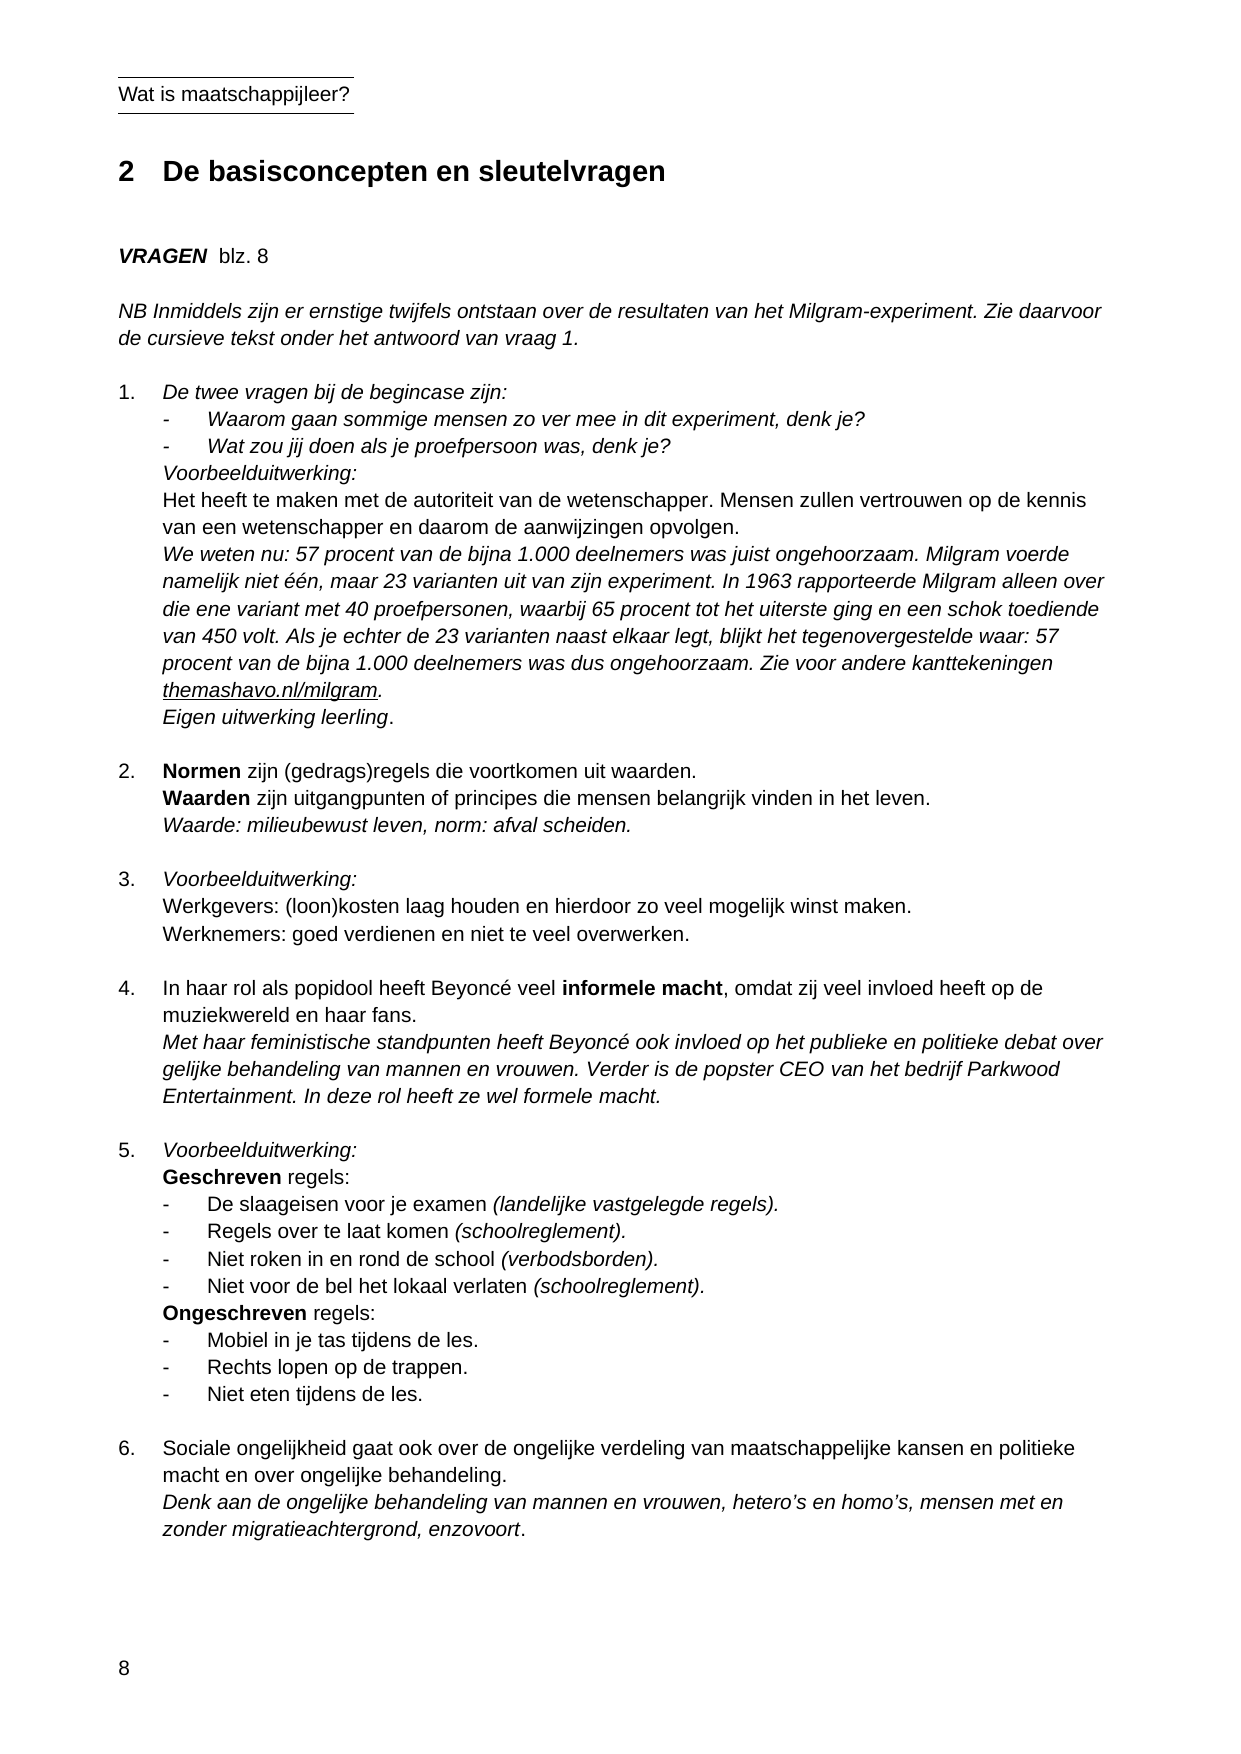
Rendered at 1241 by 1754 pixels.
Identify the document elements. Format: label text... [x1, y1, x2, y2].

text - Niet roken in en rond de school (verbodsborden). [162, 1243, 1122, 1270]
text Werkgevers: (loon)kosten laag houden en hierdoor zo veel mogelijk winst maken. [162, 891, 1122, 918]
text Met haar feministische standpunten heeft Beyoncé ook invloed op het publieke en politieke debat over gelijke behandeling van mannen en vrouwen. Verder is de popster CEO van het bedrijf Parkwood Entertainment. In deze rol heeft ze wel formele macht. [162, 1027, 1122, 1108]
text Ongeschreven regels: [162, 1297, 1122, 1324]
text VRAGEN blz. 8 [118, 241, 1122, 268]
text Denk aan de ongelijke behandeling van mannen en vrouwen, hetero’s en homo’s, mensen met en zonder migratieachtergrond, enzovoort. [162, 1487, 1122, 1541]
subtitle 2 De basisconcepten en sleutelvragen [118, 153, 1122, 187]
text - Waarom gaan sommige mensen zo ver mee in dit experiment, denk je? [162, 404, 1122, 431]
text 4. In haar rol als popidool heeft Beyoncé veel informele macht, omdat zij veel invloed heeft op de muziekwereld en haar fans. [118, 972, 1122, 1027]
text Voorbeelduitwerking: [162, 458, 1122, 485]
text Werknemers: goed verdienen en niet te veel overwerken. [162, 918, 1122, 945]
text We weten nu: 57 procent van de bijna 1.000 deelnemers was juist ongehoorzaam. Milgram voerde namelijk niet één, maar 23 varianten uit van zijn experiment. In 1963 rapporteerde Milgram alleen over die ene variant met 40 proefpersonen, waarbij 65 procent tot het uiterste ging en een schok toediende van 450 volt. Als je echter de 23 varianten naast elkaar legt, blijkt het tegenovergestelde waar: 57 procent van de bijna 1.000 deelnemers was dus ongehoorzaam. Zie voor andere kanttekeningen themashavo.nl/milgram. [162, 539, 1122, 702]
text - Rechts lopen op de trappen. [162, 1352, 1122, 1379]
text - De slaageisen voor je examen (landelijke vastgelegde regels). [162, 1189, 1122, 1216]
text 5. Voorbeelduitwerking: [118, 1135, 1122, 1162]
text 2. Normen zijn (gedrags)regels die voortkomen uit waarden. [118, 756, 1122, 783]
text Het heeft te maken met de autoriteit van de wetenschapper. Mensen zullen vertrouwen op de kennis van een wetenschapper en daarom de aanwijzingen opvolgen. [162, 485, 1122, 539]
text - Niet voor de bel het lokaal verlaten (schoolreglement). [162, 1270, 1122, 1297]
text 3. Voorbeelduitwerking: [118, 864, 1122, 891]
text 6. Sociale ongelijkheid gaat ook over de ongelijke verdeling van maatschappelijke kansen en politieke macht en over ongelijke behandeling. [118, 1433, 1122, 1487]
text - Mobiel in je tas tijdens de les. [162, 1324, 1122, 1352]
text Waarde: milieubewust leven, norm: afval scheiden. [162, 810, 1122, 837]
text NB Inmiddels zijn er ernstige twijfels ontstaan over de resultaten van het Milgram-experiment. Zie daarvoor de cursieve tekst onder het antwoord van vraag 1. [118, 295, 1122, 349]
text - Wat zou jij doen als je proefpersoon was, denk je? [162, 431, 1122, 458]
text Waarden zijn uitgangpunten of principes die mensen belangrijk vinden in het leven. [162, 783, 1122, 810]
text Geschreven regels: [162, 1162, 1122, 1189]
text - Regels over te laat komen (schoolreglement). [162, 1216, 1122, 1243]
text - Niet eten tijdens de les. [162, 1379, 1122, 1406]
text Eigen uitwerking leerling. [162, 702, 1122, 729]
text 1. De twee vragen bij de begincase zijn: [118, 377, 1122, 404]
